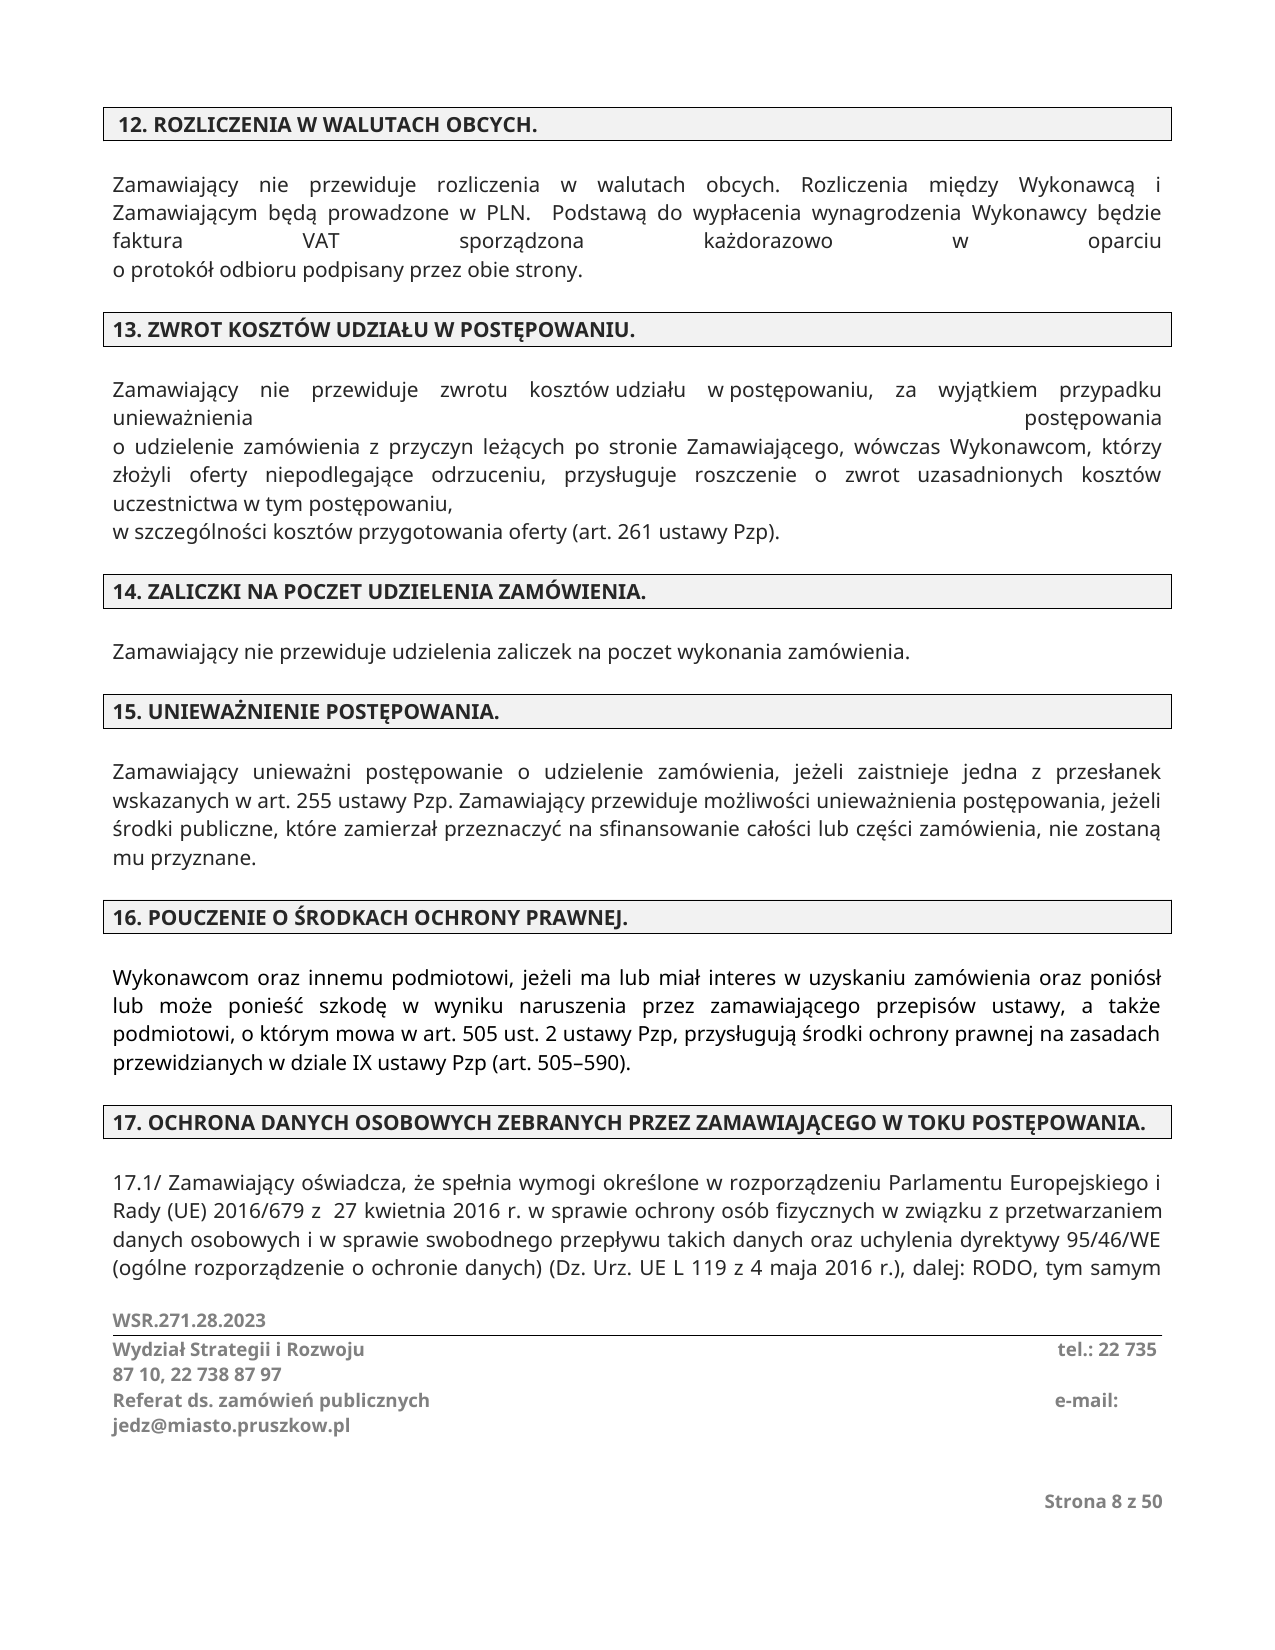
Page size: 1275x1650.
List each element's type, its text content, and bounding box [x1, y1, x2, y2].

text Zamawiający nie przewiduje zwrotu kosztów udziału w postępowaniu, za wyjątkiem przypadku unieważnienia postępowania o udzielenie zamówienia z przyczyn leżących po stronie Zamawiającego, wówczas Wykonawcom, którzy złożyli oferty niepodlegające odrzuceniu, przysługuje roszczenie o zwrot uzasadnionych kosztów uczestnictwa w tym postępowaniu, [112, 375, 1162, 517]
text 16. POUCZENIE O ŚRODKACH OCHRONY PRAWNEJ. [104, 901, 1171, 933]
text 12. ROZLICZENIA W WALUTACH OBCYCH. [104, 108, 1171, 140]
text Zamawiający unieważni postępowanie o udzielenie zamówienia, jeżeli zaistnieje jedna z przesłanek wskazanych w art. 255 ustawy Pzp. Zamawiający przewiduje możliwości unieważnienia postępowania, jeżeli środki publiczne, które zamierzał przeznaczyć na sfinansowanie całości lub części zamówienia, nie zostaną mu przyznane. [112, 757, 1162, 871]
text w szczególności kosztów przygotowania oferty (art. 261 ustawy Pzp). [112, 517, 1162, 546]
text Zamawiający nie przewiduje udzielenia zaliczek na poczet wykonania zamówienia. [112, 637, 1162, 666]
text Wykonawcom oraz innemu podmiotowi, jeżeli ma lub miał interes w uzyskaniu zamówienia oraz poniósł lub może ponieść szkodę w wyniku naruszenia przez zamawiającego przepisów ustawy, a także podmiotowi, o którym mowa w art. 505 ust. 2 ustawy Pzp, przysługują środki ochrony prawnej na zasadach przewidzianych w dziale IX ustawy Pzp (art. 505–590). [112, 963, 1162, 1076]
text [112, 1168, 1162, 1282]
text Zamawiający nie przewiduje rozliczenia w walutach obcych. Rozliczenia między Wykonawcą i Zamawiającym będą prowadzone w PLN. Podstawą do wypłacenia wynagrodzenia Wykonawcy będzie faktura VAT sporządzona każdorazowo w oparciu o protokół odbioru podpisany przez obie strony. [112, 170, 1162, 283]
text 15. UNIEWAŻNIENIE POSTĘPOWANIA. [104, 695, 1171, 728]
text 14. ZALICZKI NA POCZET UDZIELENIA ZAMÓWIENIA. [104, 575, 1171, 608]
text 17. OCHRONA DANYCH OSOBOWYCH ZEBRANYCH PRZEZ ZAMAWIAJĄCEGO W TOKU POSTĘPOWANIA. [104, 1106, 1171, 1138]
text 13. ZWROT KOSZTÓW UDZIAŁU W POSTĘPOWANIU. [104, 313, 1171, 346]
